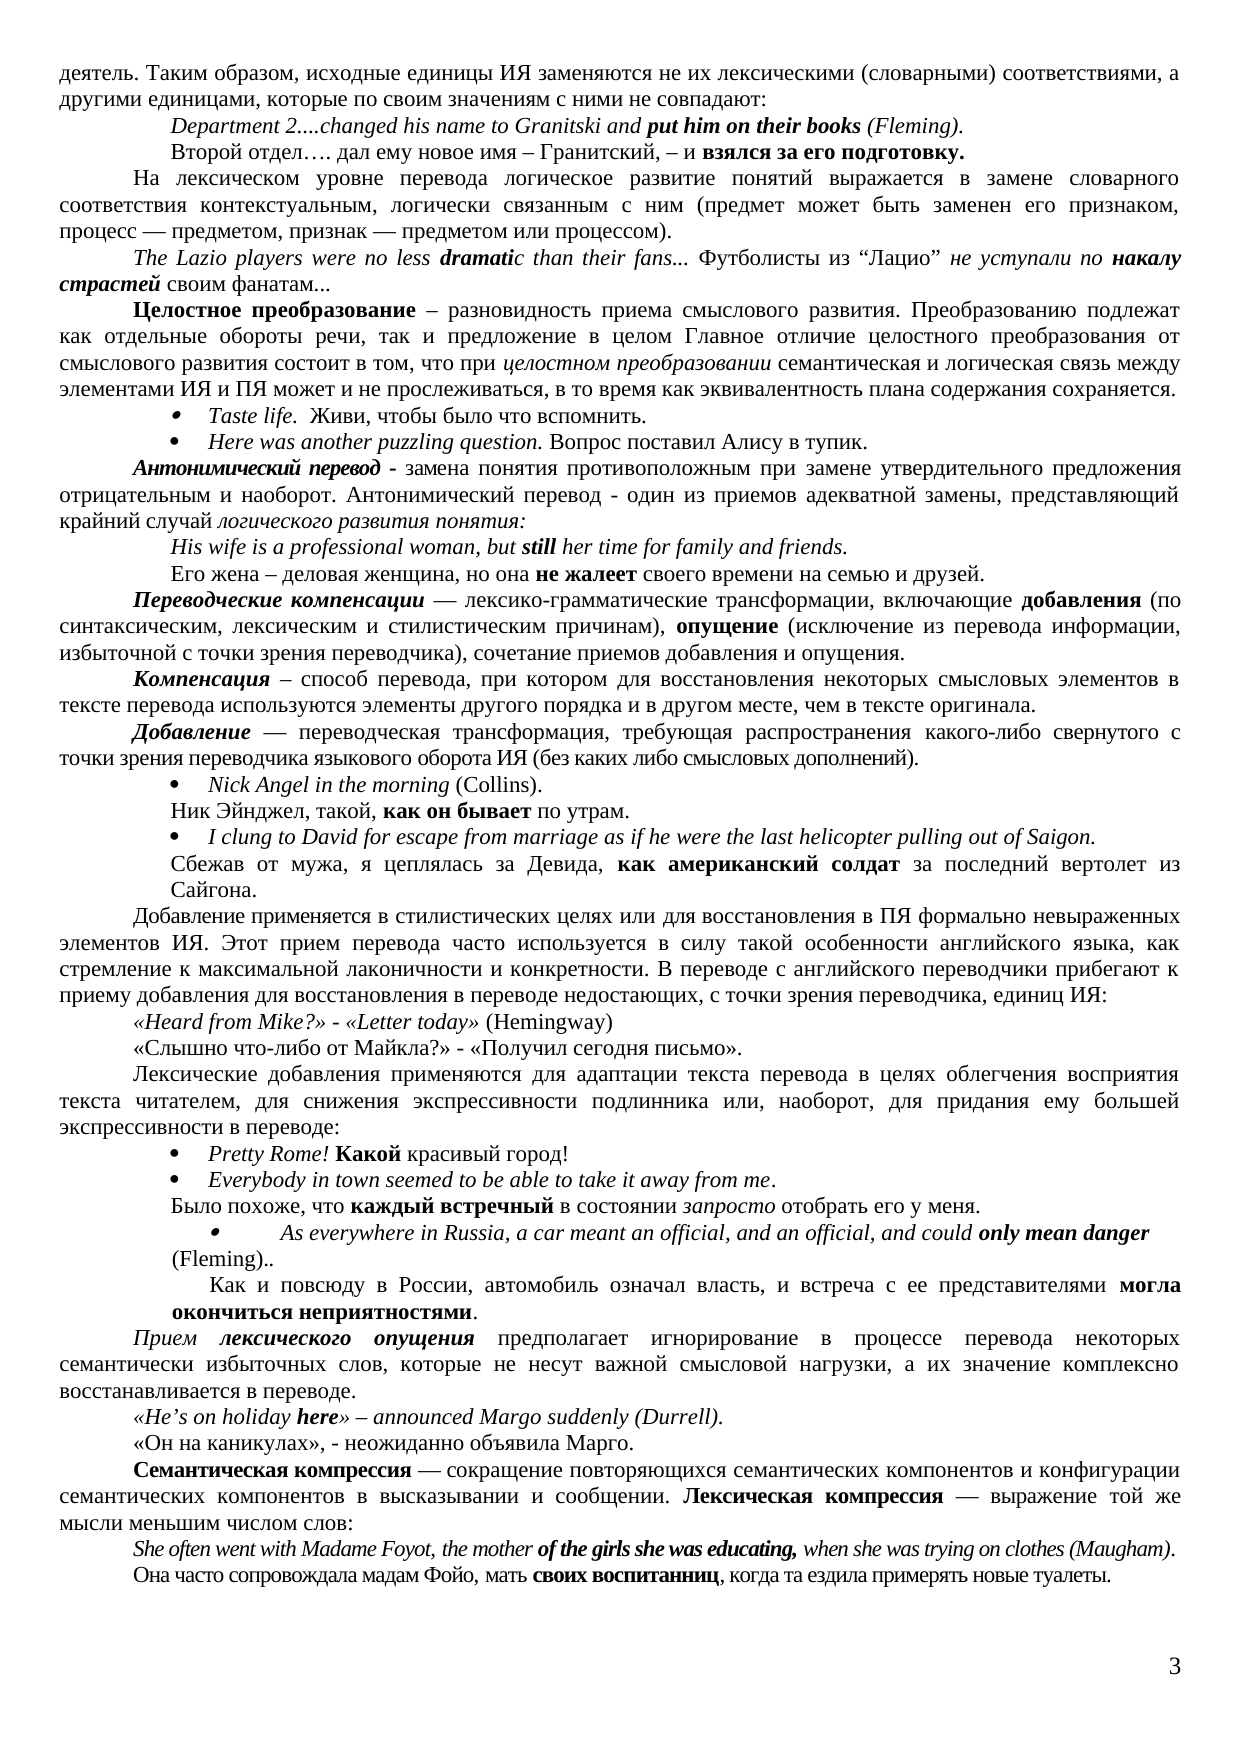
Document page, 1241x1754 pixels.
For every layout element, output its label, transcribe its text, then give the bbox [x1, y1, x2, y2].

list As everywhere in , a car meant an official, and an official, and could only mean danger (Fleming).. [172, 1219, 1181, 1271]
text «Он на каникулах», - неожиданно объявила Марго. [59, 1429, 1181, 1456]
text Department 2....changed his name to Granitski and put him on their books (Fleming). [170, 112, 1181, 138]
text Она часто сопровождала мадам Фойо, мать своих воспитанниц, когда та ездила примерять новые туалеты. [59, 1561, 1181, 1588]
list Everybody in town seemed to be able to take it away from me. [170, 1166, 1181, 1192]
list Nick Angel in the morning (Collins). [170, 771, 1181, 797]
text Лексические добавления применяются для адаптации текста перевода в целях облегчения восприятия текста читателем, для снижения экспрессивности подлинника или, наоборот, для придания ему большей экспрессивности в переводе: [59, 1061, 1181, 1139]
list Taste life. Живи, чтобы было что вспомнить. [170, 402, 1181, 428]
text Целостное преобразование – разновидность приема смыслового развития. Преобразованию подлежат как отдельные обороты речи, так и предложение в целом Главное отличие целостного преобразования от смыслового развития состоит в том, что при целостном преобразовании семантическая и логическая связь между элементами ИЯ и ПЯ может и не прослеживаться, в то время как эквивалентность плана содержания сохраняется. [59, 296, 1181, 402]
text Ник Эйнджел, такой, как он бывает по утрам. [170, 797, 1181, 823]
list I clung to David for escape from marriage as if he were the last helicopter pulling out of . [170, 823, 1181, 850]
text Антонимический перевод - замена понятия противоположным при замене утвердительного предложения отрицательным и наоборот. Антонимический перевод - один из приемов адекватной замены, представляющий крайний случай логического развития понятия: [59, 454, 1181, 533]
list Here was another puzzling question. Вопрос поставил Алису в тупик. [170, 428, 1181, 454]
text Добавление — переводческая трансформация, требующая распространения какого-либо свернутого с точки зрения переводчика языкового оборота ИЯ (без каких либо смысловых дополнений). [59, 718, 1181, 771]
text Его жена – деловая женщина, но она не жалеет своего времени на семью и друзей. [170, 560, 1181, 586]
text Добавление применяется в стилистических целях или для восстановления в ПЯ формально невыраженных элементов ИЯ. Этот прием перевода часто используется в силу такой особенности английского языка, как стремление к максимальной лаконичности и конкретности. В переводе с английского переводчики прибегают к приему добавления для восстановления в переводе недостающих, с точки зрения переводчика, единиц ИЯ: [59, 902, 1181, 1008]
text Как и повсюду в России, автомобиль означал власть, и встреча с ее представителями могла окончиться неприятностями. [172, 1271, 1181, 1324]
text Сбежав от мужа, я цеплялась за Девида, как американский солдат за последний вертолет из Сайгона. [170, 850, 1181, 902]
text She often went with Madame Foyot, the mother of the girls she was educating, when she was trying on clothes (Maugham). [59, 1535, 1181, 1561]
text На лексическом уровне перевода логическое развитие понятий выражается в замене словарного соответствия контекстуальным, логически связанным с ним (предмет может быть заменен его признаком, процесс — предметом, признак — предметом или процессом). [59, 164, 1181, 243]
text «Heard from Mike?» - «Letter today» (Hemingway) [59, 1008, 1181, 1034]
text Прием лексического опущения предполагает игнорирование в процессе перевода некоторых семантически избыточных слов, которые не несут важной смысловой нагрузки, а их значение комплексно восстанавливается в переводе. [59, 1324, 1181, 1403]
text «He’s on holiday here» – announced Margo suddenly (Durrell). [59, 1403, 1181, 1429]
text Было похоже, что каждый встречный в состоянии запросто отобрать его у меня. [170, 1192, 1181, 1219]
list Pretty Rome! Какой красивый город! [170, 1139, 1181, 1166]
text «Слышно что-либо от Майкла?» - «Получил сегодня письмо». [59, 1034, 1181, 1061]
text The Lazio players were no less dramatic than their fans... Футболисты из “Лацио” не уступали по накалу страстей своим фанатам... [59, 243, 1181, 296]
text His wife is a professional woman, but still her time for family and friends. [170, 533, 1181, 560]
text Компенсация – способ перевода, при котором для восстановления некоторых смысловых элементов в тексте перевода используются элементы другого порядка и в другом месте, чем в тексте оригинала. [59, 665, 1181, 718]
text Семантическая компрессия — сокращение повторяющихся семантических компонентов и конфигурации семантических компонентов в высказывании и сообщении. Лексическая компрессия — выражение той же мысли меньшим числом слов: [59, 1456, 1181, 1535]
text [59, 59, 1181, 112]
text Переводческие компенсации — лексико-грамматические трансформации, включающие добавления (по синтаксическим, лексическим и стилистическим причинам), опущение (исключение из перевода информации, избыточной с точки зрения переводчика), сочетание приемов добавления и опущения. [59, 586, 1181, 665]
text Второй отдел…. дал ему новое имя – Гранитский, – и взялся за его подготовку. [170, 138, 1181, 164]
